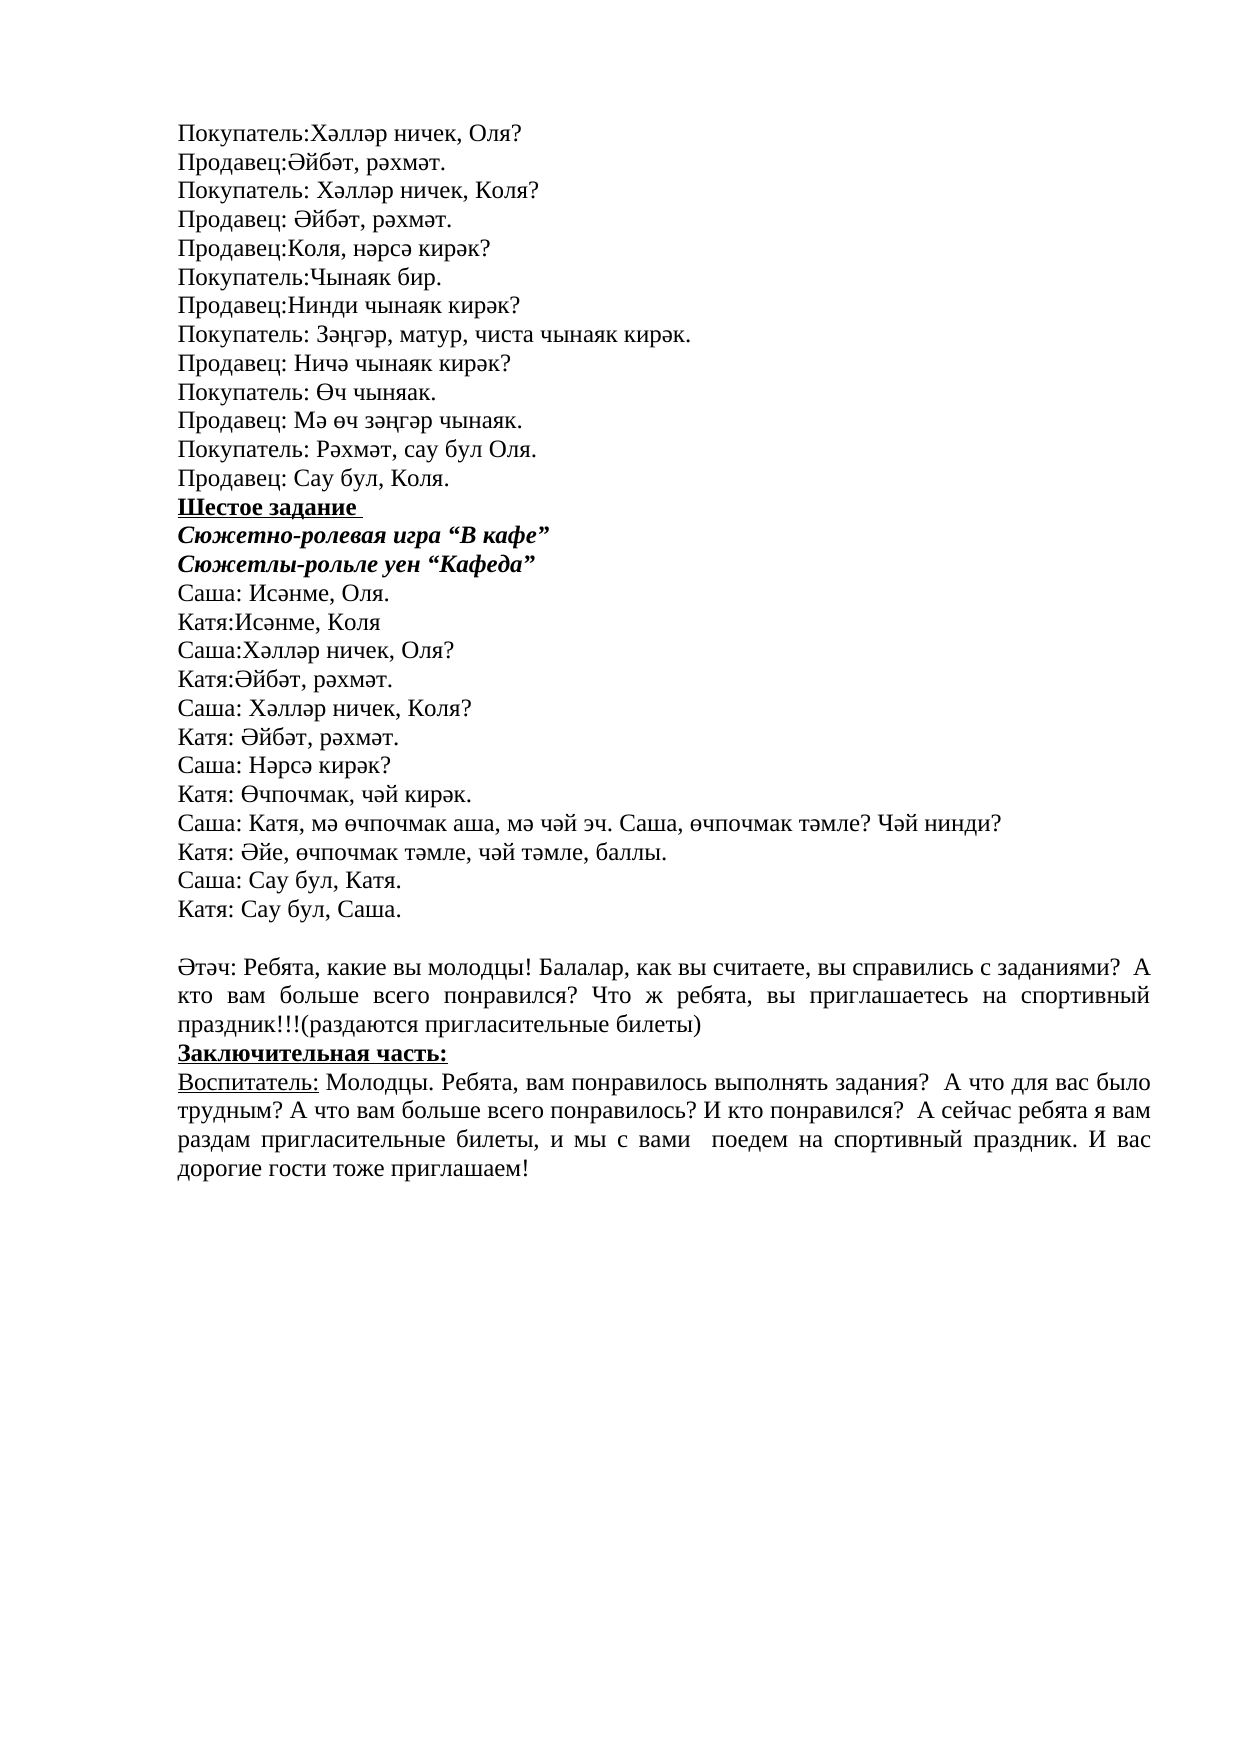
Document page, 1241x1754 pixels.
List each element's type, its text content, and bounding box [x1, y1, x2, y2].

text Сюжетлы-рольле уен “Кафеда” [177, 549, 1152, 578]
text Продавец:Коля, нәрсә кирәк? [177, 233, 1152, 262]
text Саша:Хәлләр ничек, Оля? [177, 636, 1152, 664]
text Воспитатель: Молодцы. Ребята, вам понравилось выполнять задания? А что для вас было трудным? А что вам больше всего понравилось? И кто понравился? А сейчас ребята я вам раздам пригласительные билеты, и мы с вами поедем на спортивный праздник. И вас дорогие гости тоже приглашаем! [177, 1067, 1152, 1182]
text Шестое задание [177, 492, 1152, 521]
text Катя: Өчпочмак, чәй кирәк. [177, 779, 1152, 808]
text Катя:Исәнме, Коля [177, 607, 1152, 636]
text Покупатель:Чынаяк бир. [177, 262, 1152, 291]
text Покупатель: Зәңгәр, матур, чиста чынаяк кирәк. [177, 319, 1152, 348]
text Саша: Исәнме, Оля. [177, 578, 1152, 607]
text Покупатель: Хәлләр ничек, Коля? [177, 176, 1152, 204]
text Катя: Сау бул, Саша. [177, 894, 1152, 923]
text Заключительная часть: [177, 1038, 1152, 1067]
text Сюжетно-ролевая игра “В кафе” [177, 521, 1152, 549]
text Катя:Әйбәт, рәхмәт. [177, 664, 1152, 693]
text Саша: Нәрсә кирәк? [177, 751, 1152, 779]
text Катя: Әйе, өчпочмак тәмле, чәй тәмле, баллы. [177, 837, 1152, 866]
text Саша: Хәлләр ничек, Коля? [177, 693, 1152, 722]
text Продавец:Нинди чынаяк кирәк? [177, 291, 1152, 319]
text Продавец:Әйбәт, рәхмәт. [177, 147, 1152, 176]
text Катя: Әйбәт, рәхмәт. [177, 722, 1152, 751]
text Саша: Катя, мә өчпочмак аша, мә чәй эч. Саша, өчпочмак тәмле? Чәй нинди? [177, 808, 1152, 837]
text Продавец: Әйбәт, рәхмәт. [177, 204, 1152, 233]
text Әтәч: Ребята, какие вы молодцы! Балалар, как вы считаете, вы справились с заданиями? А кто вам больше всего понравился? Что ж ребята, вы приглашаетесь на спортивный праздник!!!(раздаются пригласительные билеты) [177, 952, 1152, 1038]
text Продавец: Ничә чынаяк кирәк? [177, 348, 1152, 377]
text Продавец: Сау бул, Коля. [177, 463, 1152, 492]
text Покупатель:Хәлләр ничек, Оля? [177, 118, 1152, 147]
text Покупатель: Өч чыняак. [177, 377, 1152, 406]
text Покупатель: Рәхмәт, сау бул Оля. [177, 434, 1152, 463]
text Саша: Сау бул, Катя. [177, 866, 1152, 894]
text Продавец: Мә өч зәңгәр чынаяк. [177, 406, 1152, 434]
